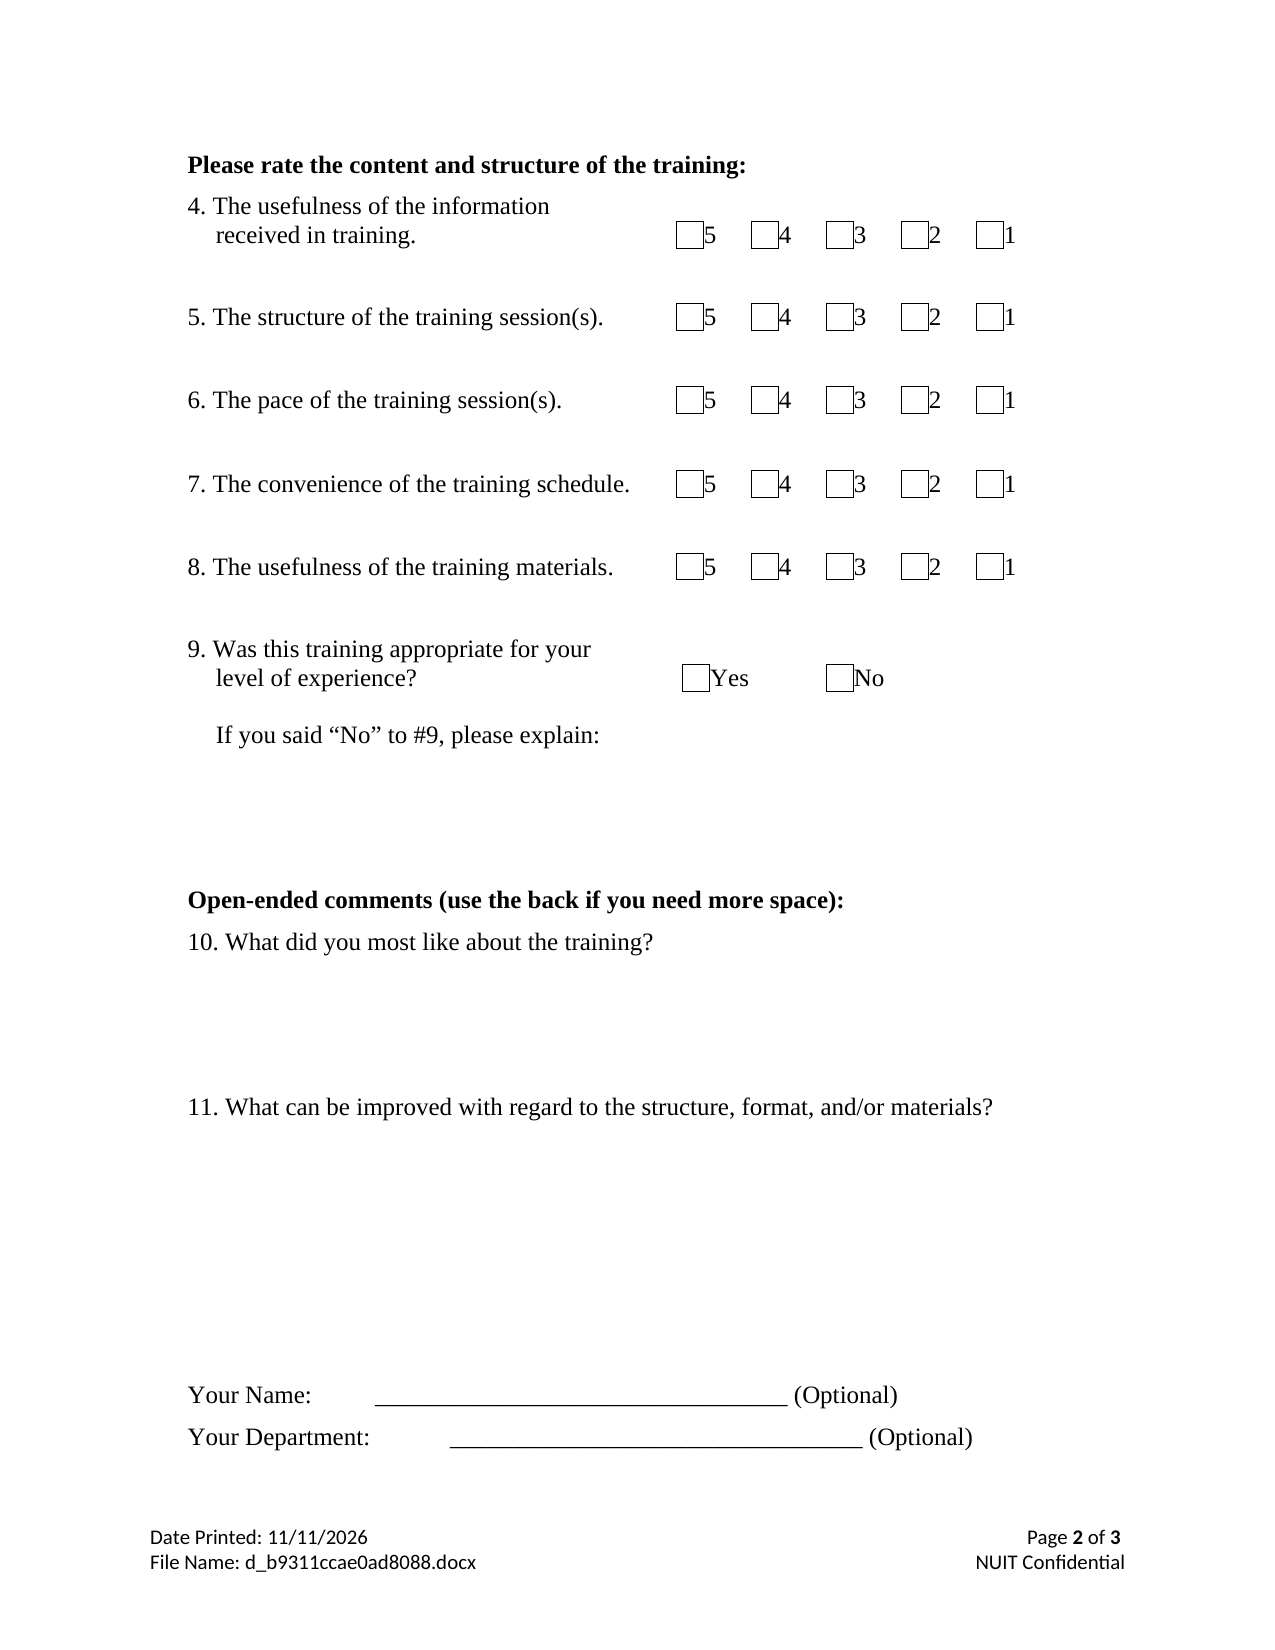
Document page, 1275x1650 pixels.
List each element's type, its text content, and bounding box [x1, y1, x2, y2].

text Your Name: _________________________________ (Optional) [187, 1381, 1125, 1409]
text Please rate the content and structure of the training: [187, 150, 1125, 179]
text 11. What can be improved with regard to the structure, format, and/or materials? [187, 1092, 1125, 1121]
text 7. The convenience of the training schedule. 5 4 3 2 1 [187, 469, 1125, 498]
text 5. The structure of the training session(s). 5 4 3 2 1 [187, 302, 1125, 331]
text Your Department: _________________________________ (Optional) [187, 1422, 1125, 1451]
text 10. What did you most like about the training? [187, 927, 1125, 956]
text Open-ended comments (use the back if you need more space): [187, 886, 1125, 914]
text 4. The usefulness of the information received in training. 5 4 3 2 1 [187, 191, 1125, 249]
text 6. The pace of the training session(s). 5 4 3 2 1 [187, 385, 1125, 414]
text 9. Was this training appropriate for your level of experience? Yes No If you said “No” to #9, please explain: [187, 634, 1125, 749]
text 8. The usefulness of the training materials. 5 4 3 2 1 [187, 552, 1125, 581]
